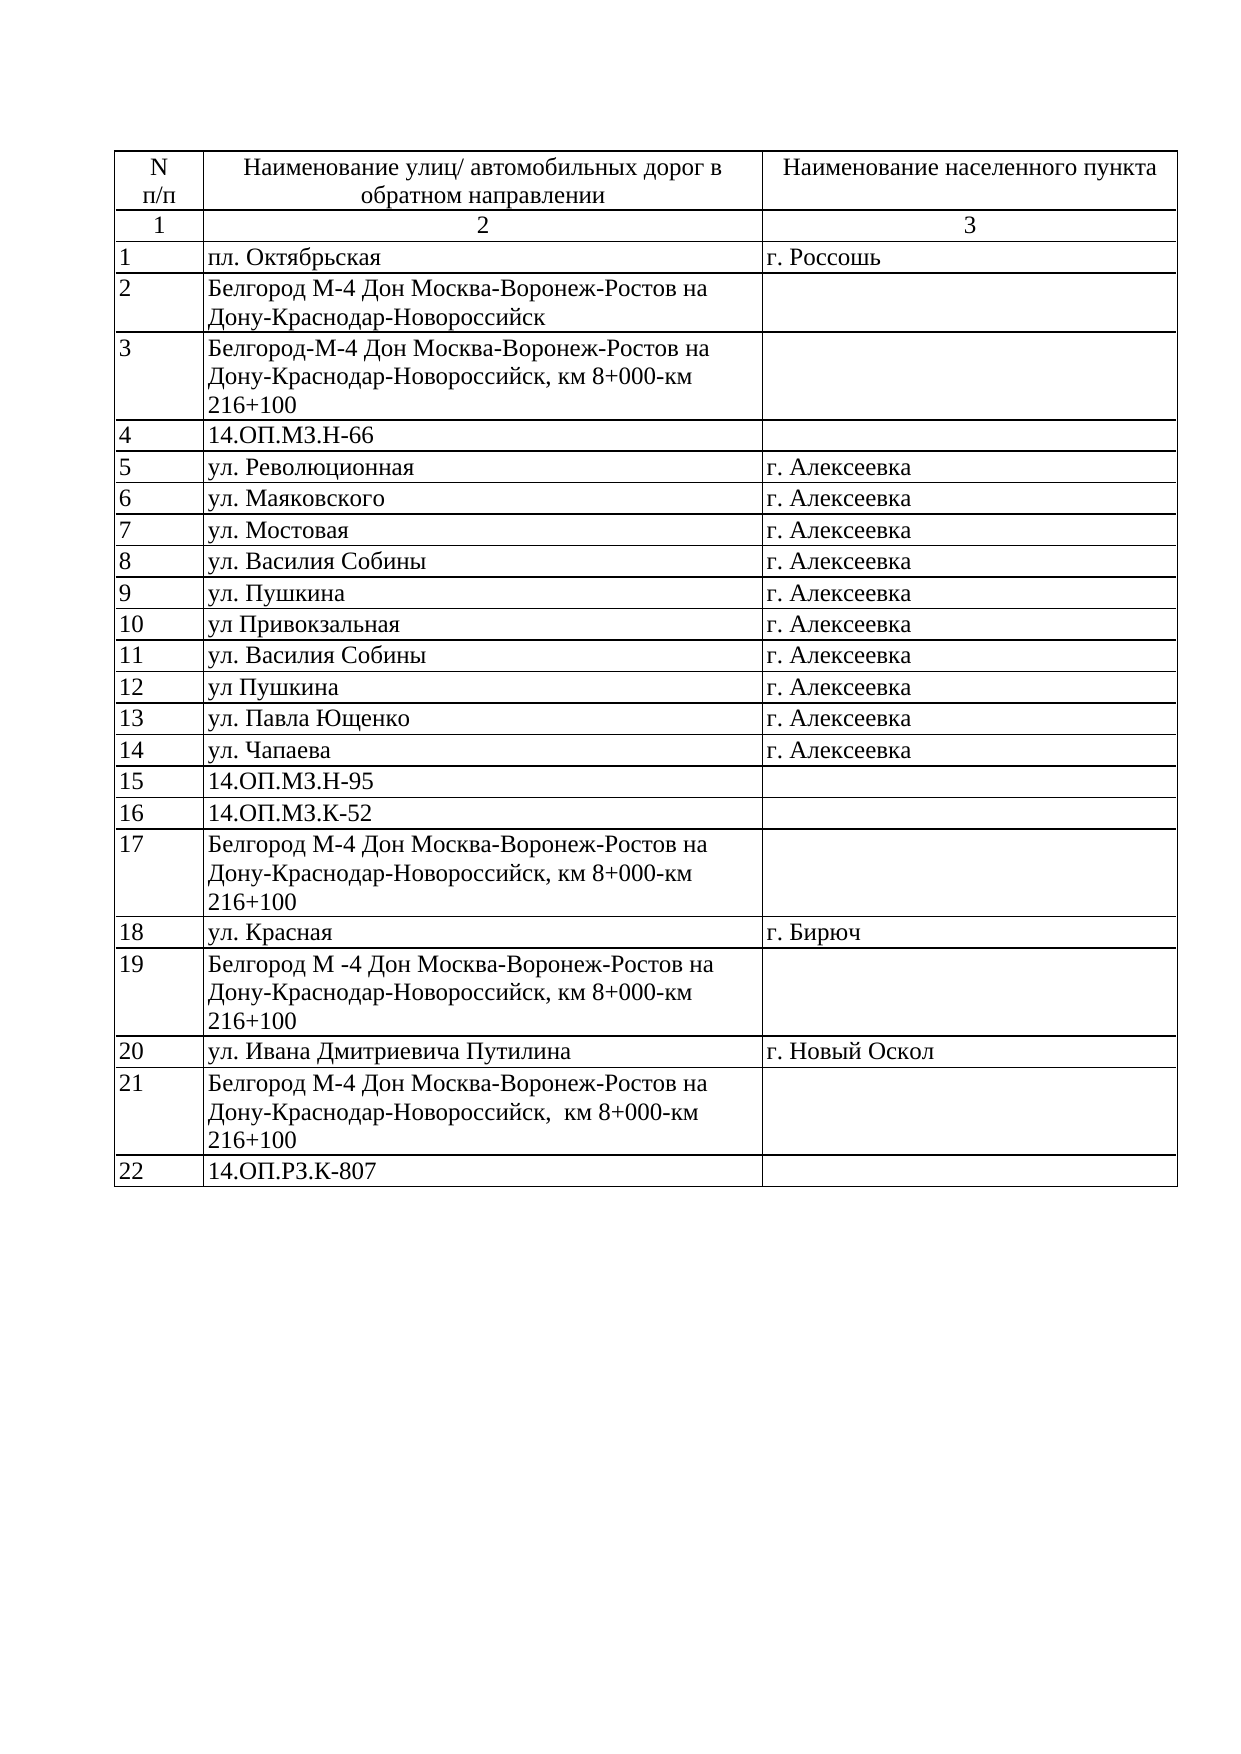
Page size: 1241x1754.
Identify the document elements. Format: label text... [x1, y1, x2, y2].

table_cell [763, 1154, 1177, 1186]
table_cell 5 [115, 451, 203, 482]
table_cell 1 [115, 242, 203, 272]
table_cell ул. Пушкина [204, 578, 762, 608]
table_cell г. Алексеевка [763, 450, 1177, 482]
table_cell 18 [115, 917, 203, 947]
table_cell 16 [115, 798, 203, 828]
table_cell Белгород М -4 Дон Москва-Воронеж-Ростов на Дону-Краснодар-Новороссийск, км 8+000-км 216+100 [204, 949, 762, 1035]
table_cell г. Алексеевка [763, 513, 1177, 545]
table_cell 2 [115, 273, 203, 331]
table_cell 17 [115, 829, 203, 916]
table_cell 20 [115, 1036, 203, 1066]
table_cell [763, 796, 1177, 828]
table_cell 14.ОП.МЗ.К-52 [204, 798, 762, 828]
table_cell г. Алексеевка [763, 576, 1177, 608]
table_cell ул. Маяковского [204, 483, 762, 513]
table_cell 3 [115, 332, 203, 419]
table_cell 2 [204, 211, 762, 241]
table_cell ул. Чапаева [204, 735, 762, 765]
table_header N п/п [115, 152, 203, 209]
table_cell г. Алексеевка [763, 702, 1177, 733]
table_cell 14 [115, 735, 203, 765]
table_cell 19 [115, 948, 203, 1035]
table_cell г. Новый Оскол [763, 1035, 1177, 1066]
table_cell 6 [115, 483, 203, 513]
table_cell ул. Мостовая [204, 515, 762, 545]
table_cell [763, 1066, 1177, 1154]
table_cell 13 [115, 703, 203, 733]
table_cell г. Россошь [763, 241, 1177, 272]
table_cell 14.ОП.МЗ.Н-66 [204, 421, 762, 450]
table_cell г. Алексеевка [763, 639, 1177, 671]
table_cell Белгород М-4 Дон Москва-Воронеж-Ростов на Дону-Краснодар-Новороссийск, км 8+000-км 216+100 [204, 1068, 762, 1154]
table_cell ул Привокзальная [204, 609, 762, 639]
table_cell 14.ОП.МЗ.Н-95 [204, 767, 762, 796]
table_cell [763, 419, 1177, 450]
table_cell [763, 828, 1177, 916]
table_cell 12 [115, 672, 203, 702]
table_cell 7 [115, 514, 203, 545]
table_cell 8 [115, 546, 203, 576]
table_cell ул Пушкина [204, 672, 762, 702]
table_cell [763, 947, 1177, 1035]
table_cell 11 [115, 640, 203, 671]
table_cell ул. Красная [204, 917, 762, 947]
table_cell 9 [115, 577, 203, 608]
table_cell ул. Василия Собины [204, 546, 762, 576]
table_cell 10 [115, 609, 203, 639]
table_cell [204, 274, 762, 331]
table_cell г. Алексеевка [763, 608, 1177, 639]
table_cell 3 [763, 209, 1177, 241]
table_cell г. Алексеевка [763, 482, 1177, 513]
table_header Наименование улиц/ автомобильных дорог в обратном направлении [204, 152, 762, 209]
table_cell ул. Павла Ющенко [204, 704, 762, 733]
table_cell Белгород М-4 Дон Москва-Воронеж-Ростов на Дону-Краснодар-Новороссийск, км 8+000-км 216+100 [204, 830, 762, 916]
table_header Наименование населенного пункта [763, 152, 1177, 209]
table_cell пл. Октябрьская [204, 242, 762, 272]
table_cell г. Алексеевка [763, 734, 1177, 765]
table_cell 4 [115, 420, 203, 450]
table_cell [763, 331, 1177, 419]
table_cell 22 [115, 1155, 203, 1186]
table_cell 1 [115, 210, 203, 241]
table_cell ул. Ивана Дмитриевича Путилина [204, 1037, 762, 1066]
table_cell г. Алексеевка [763, 545, 1177, 576]
table_cell ул. Василия Собины [204, 641, 762, 671]
table_cell Белгород-М-4 Дон Москва-Воронеж-Ростов на Дону-Краснодар-Новороссийск, км 8+000-км 216+100 [204, 333, 762, 419]
table_cell г. Бирюч [763, 916, 1177, 947]
table_cell г. Алексеевка [763, 671, 1177, 702]
table_cell [763, 765, 1177, 796]
table_cell ул. Революционная [204, 452, 762, 482]
table_cell 15 [115, 766, 203, 796]
table_cell [763, 272, 1177, 331]
table_cell 21 [115, 1068, 203, 1154]
table_cell 14.ОП.РЗ.К-807 [204, 1156, 762, 1186]
